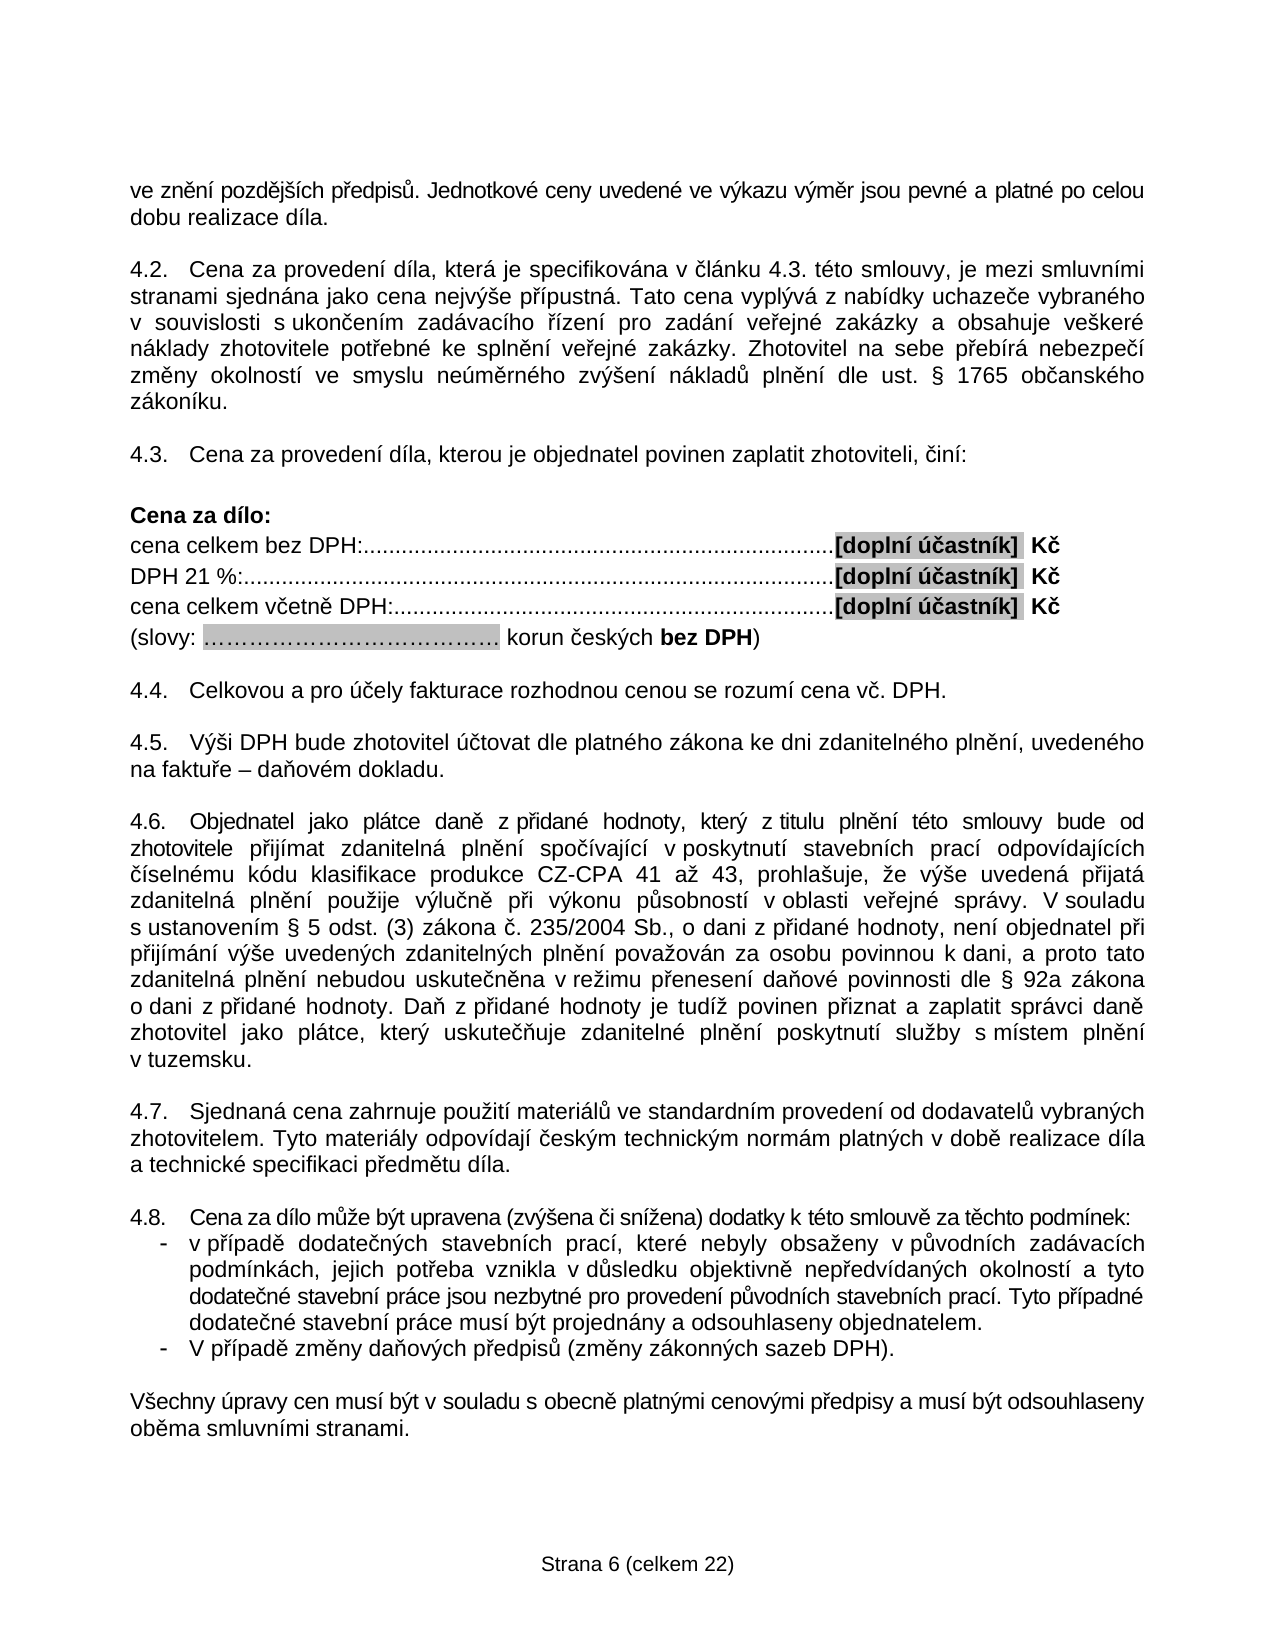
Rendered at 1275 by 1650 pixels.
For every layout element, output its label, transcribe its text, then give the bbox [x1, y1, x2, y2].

list Cena za provedení díla, kterou je objednatel povinen zaplatit zhotoviteli, činí: [130, 441, 1145, 467]
subtitle cena celkem včetně DPH: Kč [1024, 593, 1145, 620]
list V případě změny daňových předpisů (změny zákonných sazeb DPH). [159, 1335, 1145, 1362]
list v případě dodatečných stavebních prací, které nebyly obsaženy v původních zadávacích podmínkách, jejich potřeba vznikla v důsledku objektivně nepředvídaných okolností a tyto dodatečné stavební práce jsou nezbytné pro provedení původních stavebních prací. Tyto případné dodatečné stavební práce musí být projednány a odsouhlaseny objednatelem. [159, 1230, 1145, 1335]
subtitle cena celkem bez DPH: Kč [1024, 532, 1145, 559]
subtitle cena celkem včetně DPH: Kč [130, 593, 835, 620]
list Objednatel jako plátce daně z přidané hodnoty, který z titulu plnění této smlouvy bude od zhotovitele přijímat zdanitelná plnění spočívající v poskytnutí stavebních prací odpovídajících číselnému kódu klasifikace produkce CZ-CPA 41 až 43, prohlašuje, že výše uvedená přijatá zdanitelná plnění použije výlučně při výkonu působností v oblasti veřejné správy. V souladu s ustanovením § 5 odst. (3) zákona č. 235/2004 Sb., o dani z přidané hodnoty, není objednatel při přijímání výše uvedených zdanitelných plnění považován za osobu povinnou k dani, a proto tato zdanitelná plnění nebudou uskutečněna v režimu přenesení daňové povinnosti dle § 92a zákona o dani z přidané hodnoty. Daň z přidané hodnoty je tudíž povinen přiznat a zaplatit správci daně zhotovitel jako plátce, který uskutečňuje zdanitelné plnění poskytnutí služby s místem plnění v tuzemsku. [130, 808, 1145, 1072]
subtitle cena celkem bez DPH: Kč [130, 532, 835, 559]
list Celkovou a pro účely fakturace rozhodnou cenou se rozumí cena vč. DPH. [130, 677, 1145, 703]
text Všechny úpravy cen musí být v souladu s obecně platnými cenovými předpisy a musí být odsouhlaseny oběma smluvními stranami. [130, 1388, 1145, 1441]
text (slovy: ………………………………… korun českých bez DPH) [500, 624, 1145, 650]
subtitle DPH 21 %: Kč [1024, 563, 1145, 589]
subtitle DPH 21 %: Kč [130, 563, 835, 589]
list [130, 177, 1145, 230]
list Sjednaná cena zahrnuje použití materiálů ve standardním provedení od dodavatelů vybraných zhotovitelem. Tyto materiály odpovídají českým technickým normám platných v době realizace díla a technické specifikaci předmětu díla. [130, 1098, 1145, 1177]
list Cena za provedení díla, která je specifikována v článku 4.3. této smlouvy, je mezi smluvními stranami sjednána jako cena nejvýše přípustná. Tato cena vyplývá z nabídky uchazeče vybraného v souvislosti s ukončením zadávacího řízení pro zadání veřejné zakázky a obsahuje veškeré náklady zhotovitele potřebné ke splnění veřejné zakázky. Zhotovitel na sebe přebírá nebezpečí změny okolností ve smyslu neúměrného zvýšení nákladů plnění dle ust. § 1765 občanského zákoníku. [130, 256, 1145, 414]
list Výši DPH bude zhotovitel účtovat dle platného zákona ke dni zdanitelného plnění, uvedeného na faktuře – daňovém dokladu. [130, 729, 1145, 782]
list Cena za dílo může být upravena (zvýšena či snížena) dodatky k této smlouvě za těchto podmínek: [130, 1204, 1145, 1230]
subtitle Cena za dílo: [130, 502, 1145, 528]
